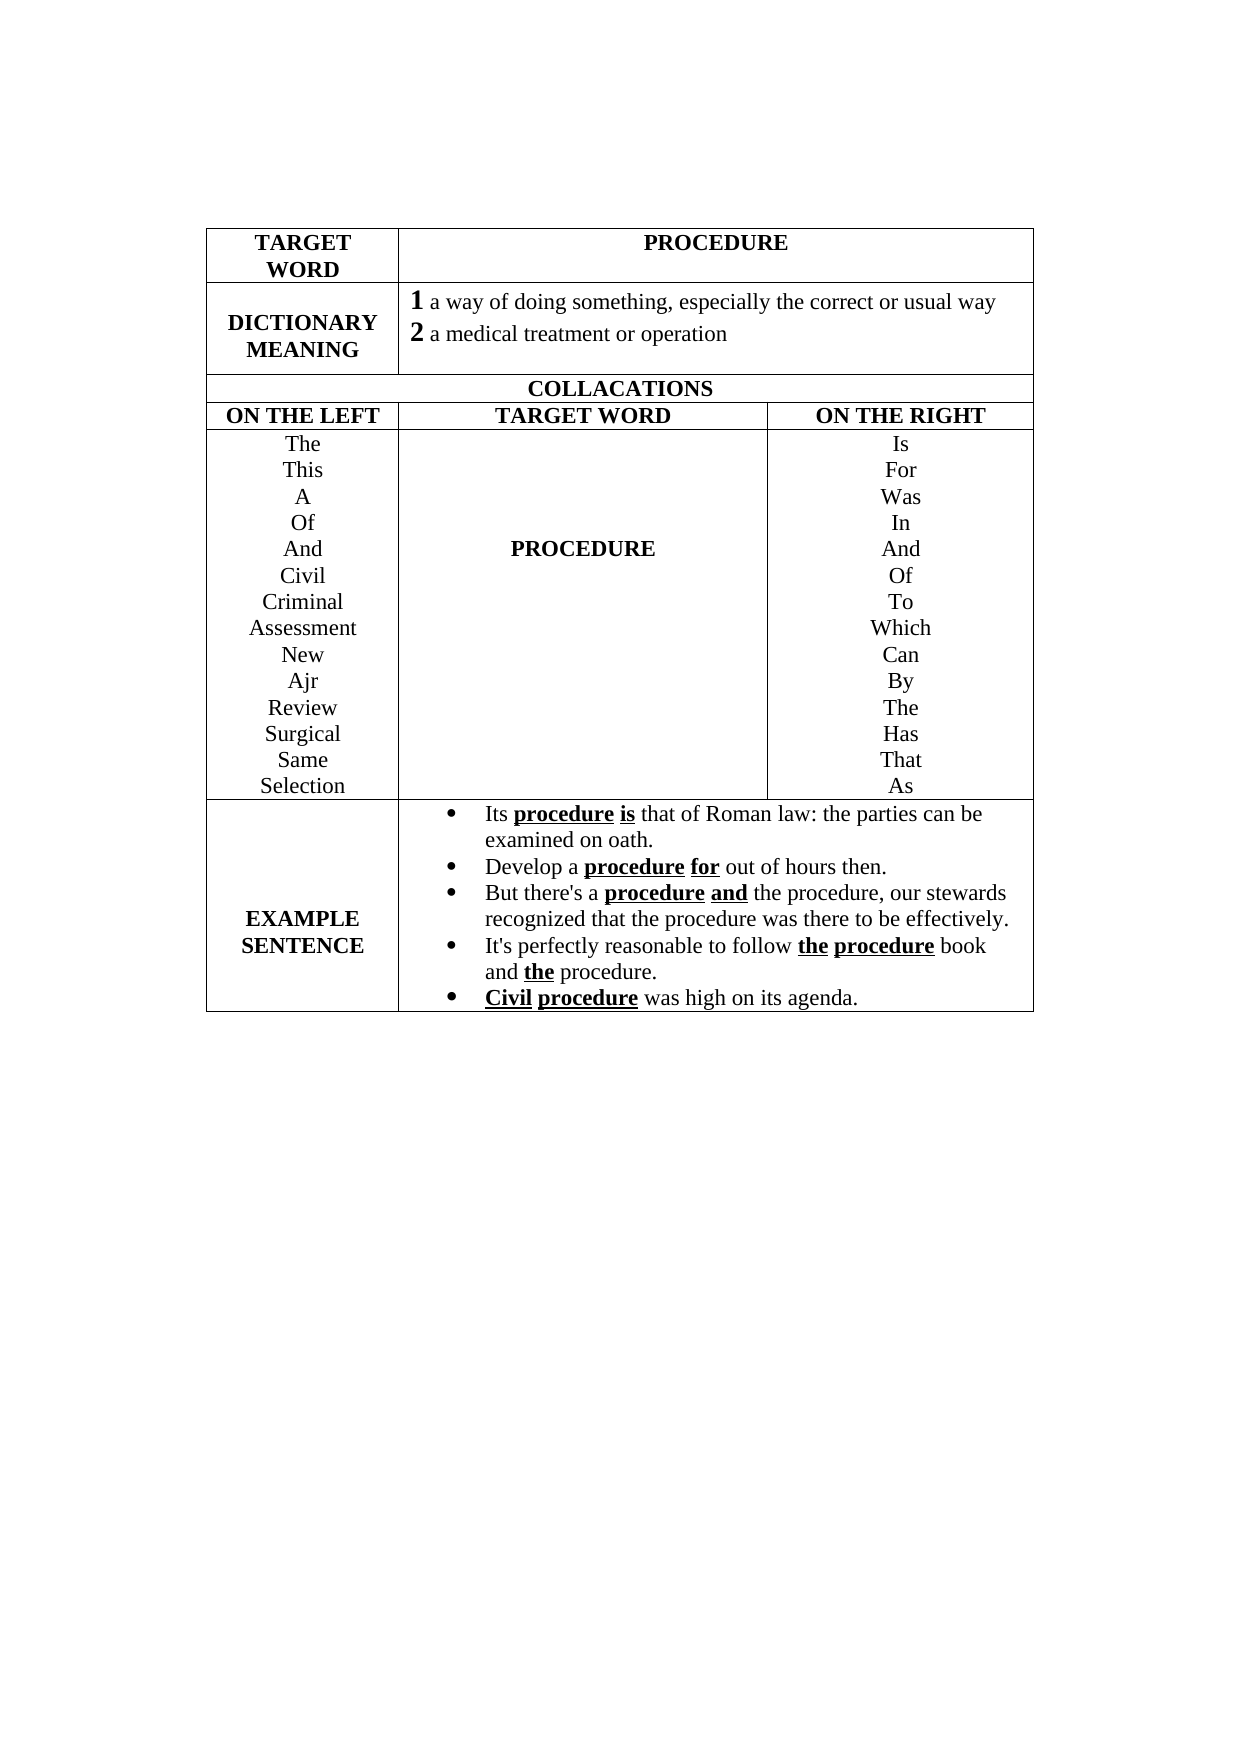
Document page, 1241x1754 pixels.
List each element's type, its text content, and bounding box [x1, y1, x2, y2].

table_cell ON THE RIGHT [768, 403, 1033, 429]
table_cell Is For Was In And Of To Which Can By The Has That As [768, 430, 1033, 799]
table_cell EXAMPLE SENTENCE [207, 800, 398, 1011]
table_cell 1 a way of doing something, especially the correct or usual way 2 a medical treatment or operation [399, 283, 1033, 374]
table_cell The This A Of And Civil Criminal Assessment New Ajr Review Surgical Same Selection [207, 430, 398, 799]
table_cell Its procedure is that of Roman law: the parties can be examined on oath. Develop a procedure for out of hours then. But there's a procedure and the procedure, our stewards recognized that the procedure was there to be effectively. It's perfectly reasonable to follow the procedure book and the procedure. Civil procedure was high on its agenda. [399, 800, 1033, 1011]
table_header PROCEDURE [399, 229, 1033, 282]
table_cell DICTIONARY MEANING [207, 283, 398, 374]
table_cell TARGET WORD [399, 403, 767, 429]
table_cell ON THE LEFT [207, 403, 398, 429]
table_cell COLLACATIONS [207, 375, 1033, 402]
table_cell PROCEDURE [399, 430, 767, 799]
table_header TARGET WORD [207, 229, 398, 282]
